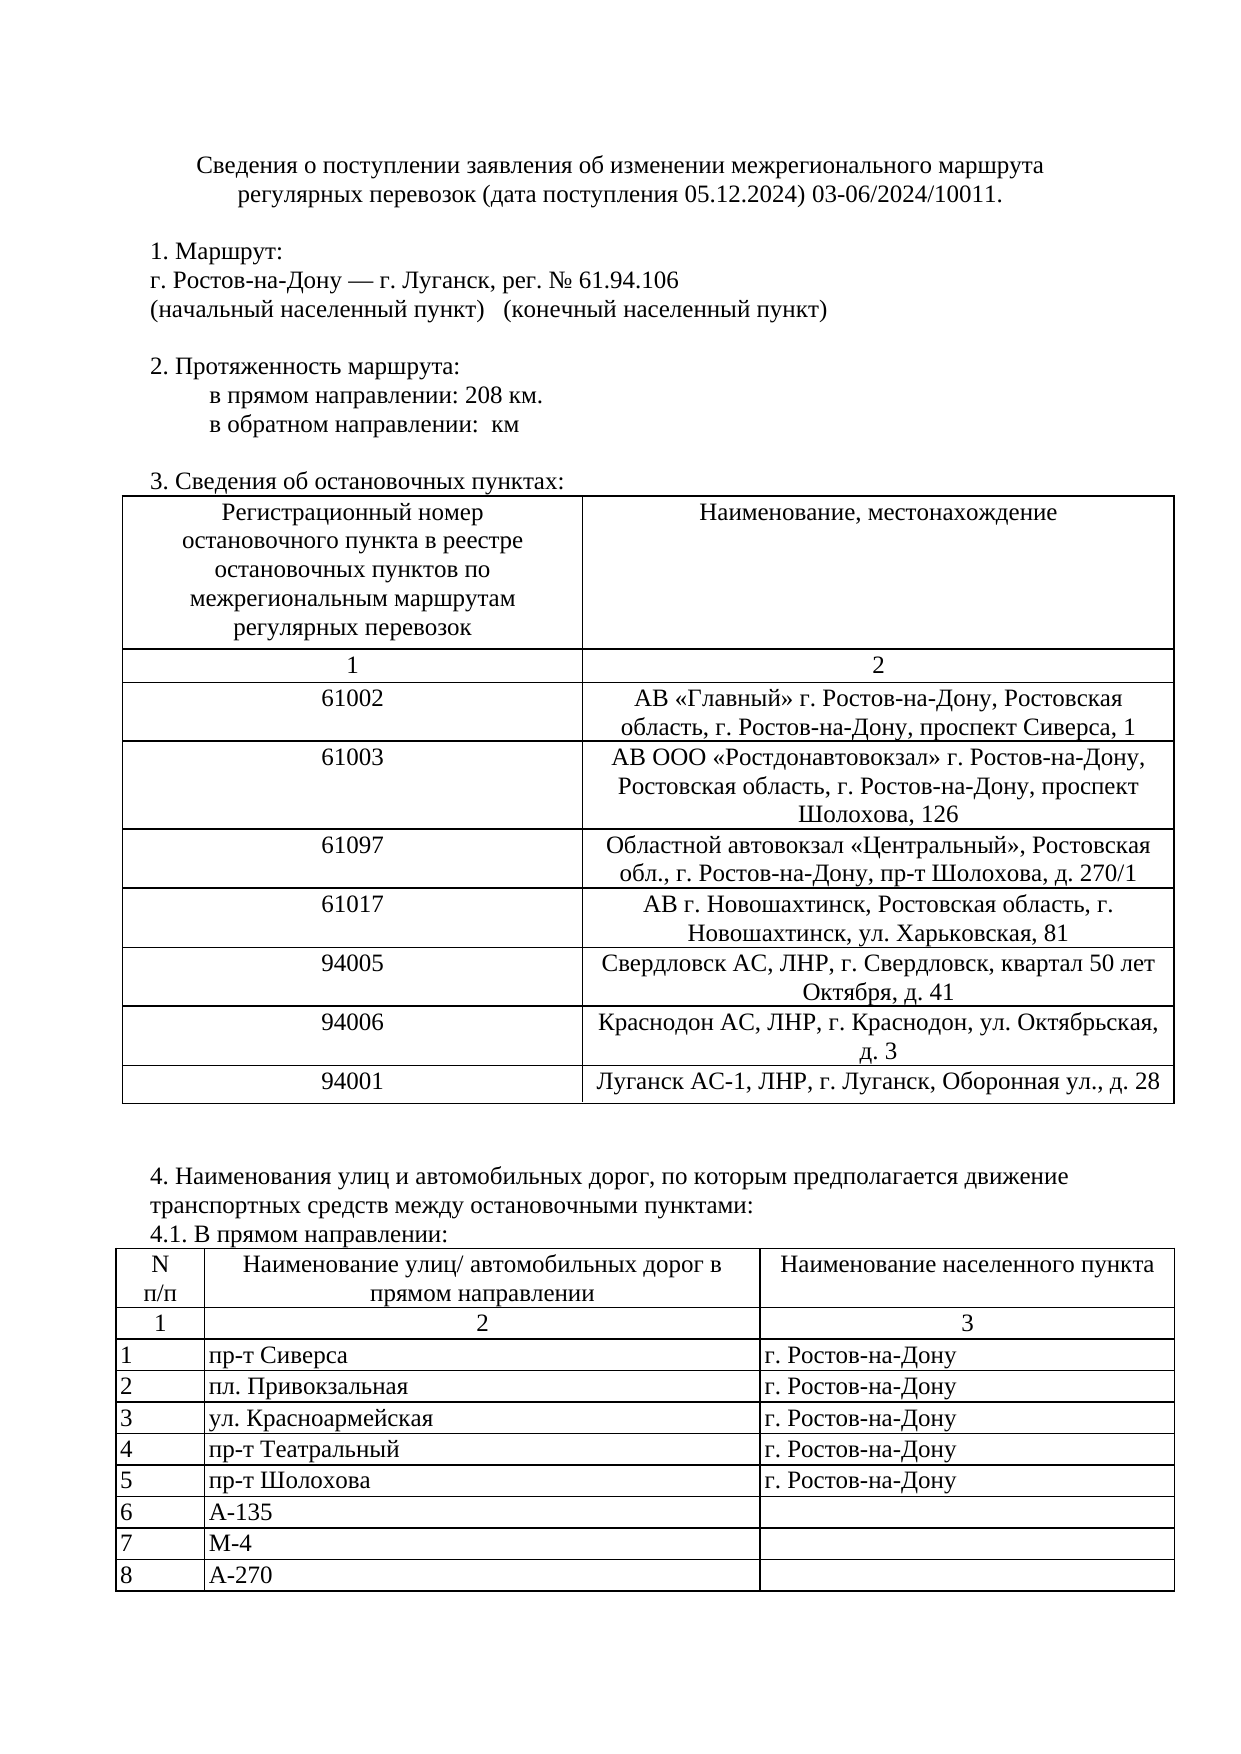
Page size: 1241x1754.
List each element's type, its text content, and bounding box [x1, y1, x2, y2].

table_cell А-270 [205, 1560, 759, 1590]
text 2. Протяженность маршрута: [150, 351, 1090, 380]
table_cell 1 [117, 1308, 204, 1338]
text 4.1. В прямом направлении: [150, 1219, 1090, 1248]
table_cell А-135 [205, 1497, 759, 1527]
table_cell 8 [117, 1560, 204, 1590]
text Сведения о поступлении заявления об изменении межрегионального маршрута регулярных перевозок (дата поступления 05.12.2024) 03-06/2024/10011. [150, 150, 1090, 207]
table_cell г. Ростов-на-Дону [761, 1434, 1174, 1464]
table_cell АВ г. Новошахтинск, Ростовская область, г. Новошахтинск, ул. Харьковская, 81 [583, 889, 1173, 946]
table_cell 61017 [123, 889, 582, 946]
table_header Наименование улиц/ автомобильных дорог в прямом направлении [205, 1249, 759, 1307]
text (начальный населенный пункт) (конечный населенный пункт) [150, 294, 1090, 322]
table_cell пр-т Шолохова [205, 1466, 759, 1496]
table_cell пр-т Сиверса [205, 1340, 759, 1370]
text в обратном направлении: км [150, 409, 1090, 437]
table_header Наименование, местонахождение [583, 497, 1173, 648]
text 1. Маршрут: [150, 236, 1090, 265]
table_cell 61002 [123, 683, 582, 740]
table_cell 94005 [123, 948, 582, 1005]
table_header N п/п [117, 1249, 204, 1307]
table_cell 6 [117, 1497, 204, 1527]
table_cell 7 [117, 1529, 204, 1558]
table_cell г. Ростов-на-Дону [761, 1340, 1174, 1370]
text 4. Наименования улиц и автомобильных дорог, по которым предполагается движение транспортных средств между остановочными пунктами: [150, 1161, 1090, 1219]
table_cell г. Ростов-на-Дону [761, 1466, 1174, 1496]
table_cell АВ «Главный» г. Ростов-на-Дону, Ростовская область, г. Ростов-на-Дону, проспект Сиверса, 1 [583, 683, 1173, 740]
table_header Наименование населенного пункта [761, 1249, 1174, 1307]
table_cell [761, 1497, 1174, 1527]
table_cell 3 [117, 1403, 204, 1433]
table_cell 94006 [123, 1007, 582, 1064]
table_cell АВ ООО «Ростдонавтовокзал» г. Ростов-на-Дону, Ростовская область, г. Ростов-на-Дону, проспект Шолохова, 126 [583, 742, 1173, 828]
table_cell [761, 1560, 1174, 1590]
table_cell 1 [123, 650, 582, 681]
table_cell 94001 [123, 1066, 582, 1102]
table_cell 5 [117, 1466, 204, 1496]
table_cell Свердловск АС, ЛНР, г. Свердловск, квартал 50 лет Октября, д. 41 [583, 948, 1173, 1005]
table_cell пл. Привокзальная [205, 1371, 759, 1401]
table_cell 61097 [123, 830, 582, 887]
table_cell г. Ростов-на-Дону [761, 1371, 1174, 1401]
table_cell Областной автовокзал «Центральный», Ростовская обл., г. Ростов-на-Дону, пр-т Шолохова, д. 270/1 [583, 830, 1173, 887]
text в прямом направлении: 208 км. [150, 380, 1090, 409]
table_cell ул. Красноармейская [205, 1403, 759, 1433]
table_cell 61003 [123, 742, 582, 828]
table_cell [761, 1529, 1174, 1558]
table_cell 1 [117, 1340, 204, 1370]
table_cell 4 [117, 1434, 204, 1464]
text 3. Сведения об остановочных пунктах: [150, 466, 1090, 495]
table_cell 3 [761, 1308, 1174, 1338]
table_cell 2 [583, 650, 1173, 681]
table_cell Краснодон АС, ЛНР, г. Краснодон, ул. Октябрьская, д. 3 [583, 1007, 1173, 1064]
table_cell Луганск АС-1, ЛНР, г. Луганск, Оборонная ул., д. 28 [583, 1066, 1173, 1102]
table_cell 2 [117, 1371, 204, 1401]
table_cell М-4 [205, 1529, 759, 1558]
table_cell пр-т Театральный [205, 1434, 759, 1464]
text г. Ростов-на-Дону — г. Луганск, рег. № 61.94.106 [150, 265, 1090, 294]
table_cell 2 [205, 1308, 759, 1338]
table_cell г. Ростов-на-Дону [761, 1403, 1174, 1433]
table_header Регистрационный номер остановочного пункта в реестре остановочных пунктов по межрегиональным маршрутам регулярных перевозок [123, 497, 582, 648]
